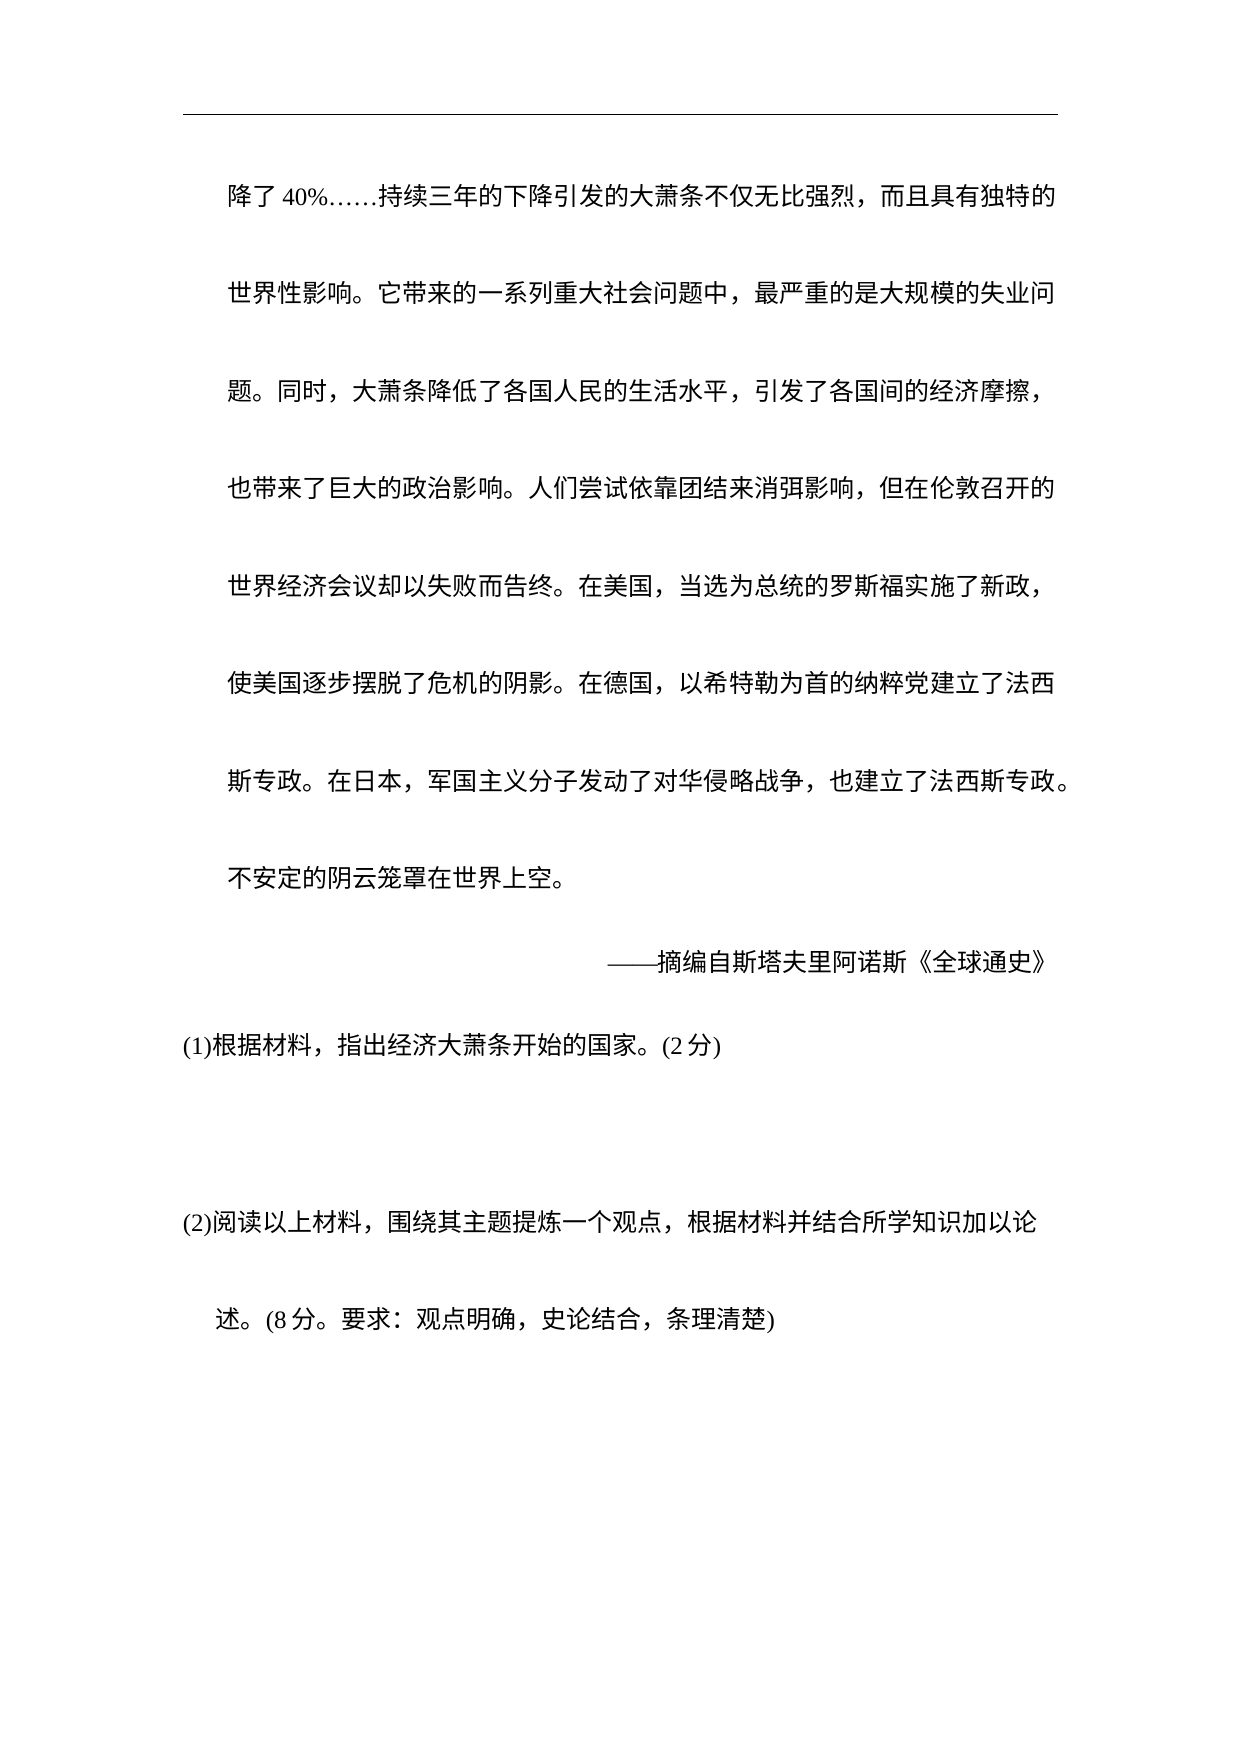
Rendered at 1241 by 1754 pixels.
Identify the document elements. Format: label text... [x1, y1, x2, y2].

text (2)阅读以上材料，围绕其主题提炼一个观点，根据材料并结合所学知识加以论述。(8分。要求：观点明确，史论结合，条理清楚) [183, 1188, 1058, 1350]
text ——摘编自斯塔夫里阿诺斯《全球通史》 [183, 928, 1058, 993]
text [227, 162, 1058, 909]
text (1)根据材料，指出经济大萧条开始的国家。(2分) [183, 1011, 1058, 1076]
